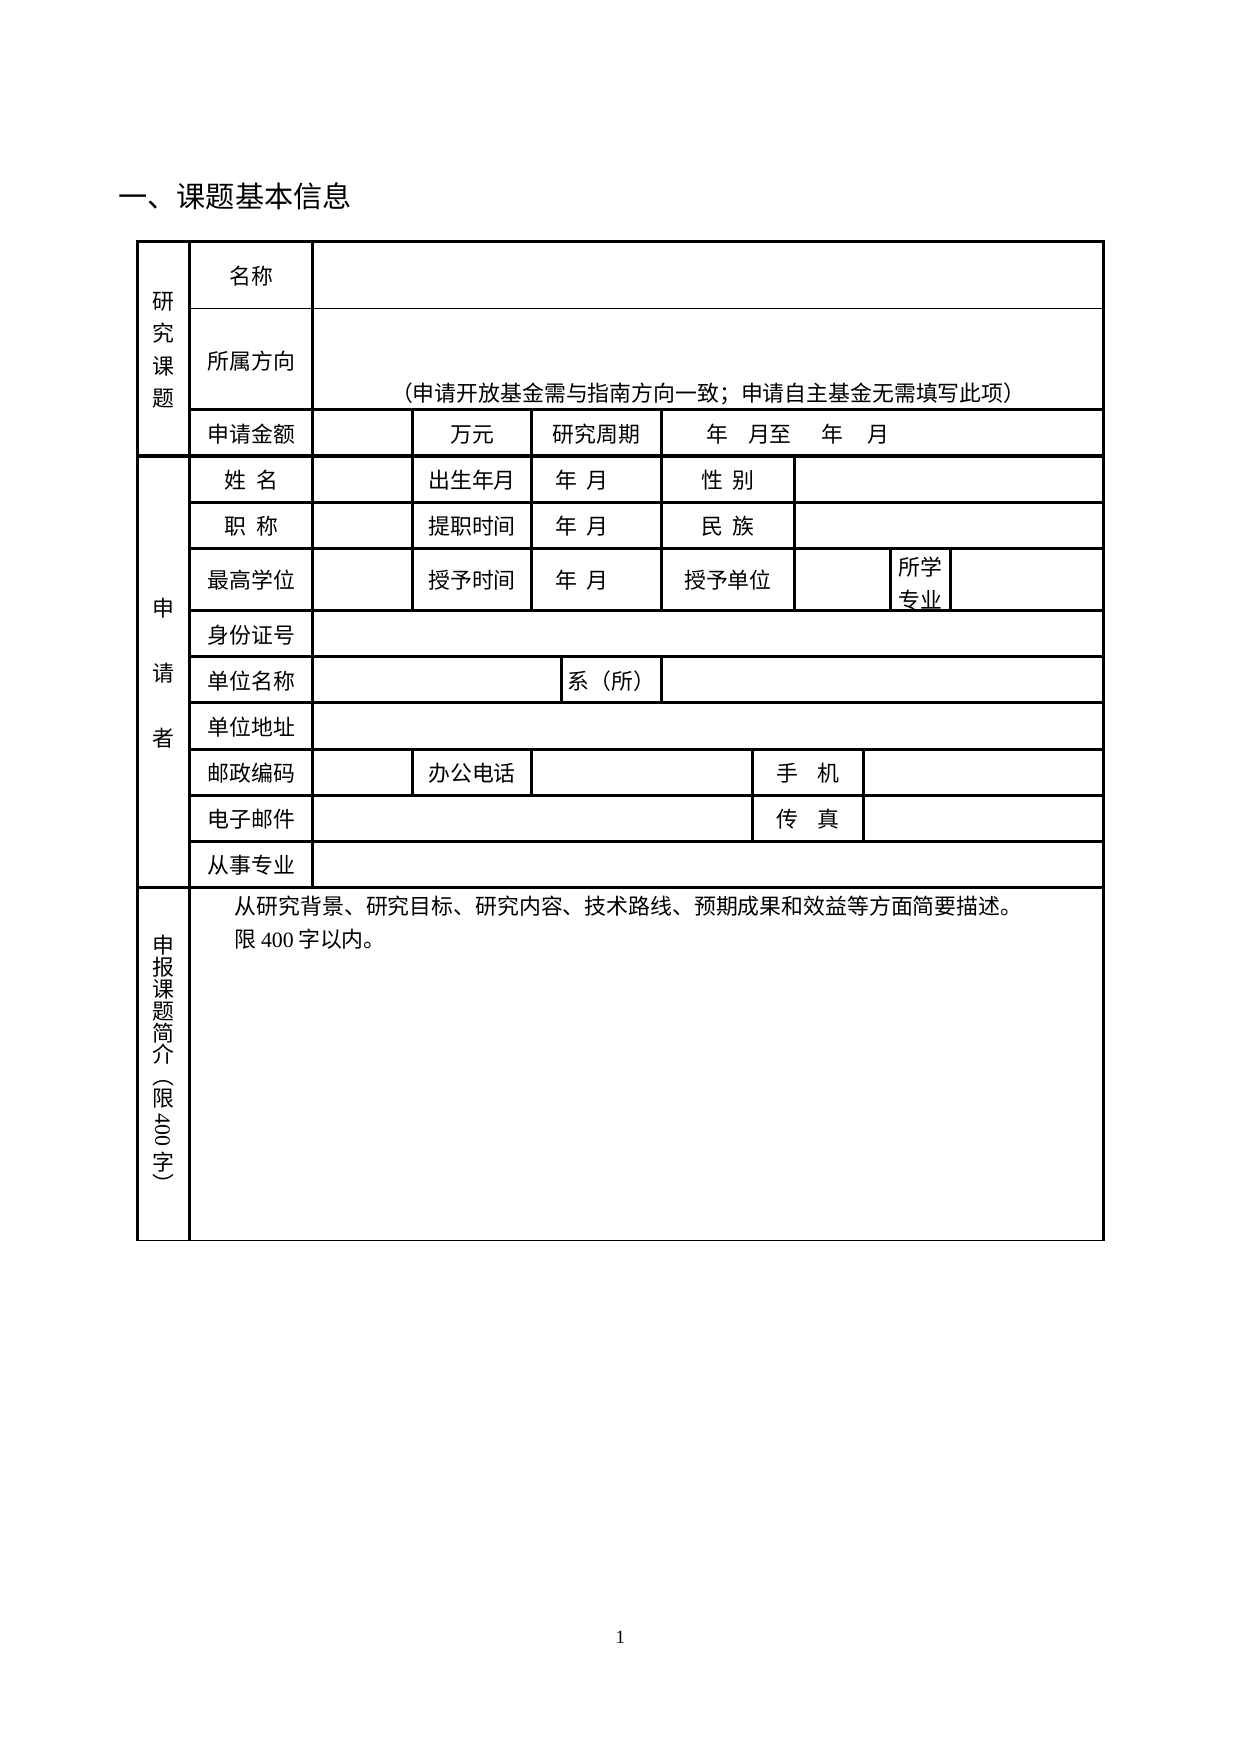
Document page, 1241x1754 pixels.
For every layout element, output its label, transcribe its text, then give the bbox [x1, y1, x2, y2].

table_cell [663, 658, 1102, 701]
table_cell [314, 458, 411, 501]
table_cell 系（所） [563, 658, 660, 701]
table_cell [314, 612, 1102, 655]
table_cell 电子邮件 [191, 797, 311, 840]
table_cell 手 机 [754, 751, 862, 793]
table_cell 申请金额 [191, 411, 311, 454]
table_header 研 究 课 题 [139, 243, 188, 454]
table_cell 出生年月 [414, 458, 530, 501]
table_cell 授予单位 [663, 550, 793, 609]
table_cell 单位地址 [191, 704, 311, 747]
table_cell 万元 [414, 411, 530, 454]
table_cell [865, 797, 1102, 840]
table_cell 职 称 [191, 504, 311, 547]
table_cell [533, 751, 751, 793]
table_cell 单位名称 [191, 658, 311, 701]
table_cell 从研究背景、研究目标、研究内容、技术路线、预期成果和效益等方面简要描述。 限400字以内。 [191, 889, 1102, 1240]
table_cell 研究周期 [533, 411, 660, 454]
text 一、课题基本信息 [118, 162, 1122, 227]
table_header [314, 243, 1102, 308]
table_cell 年 月 [533, 458, 660, 501]
table_cell [796, 504, 1102, 547]
table_cell [314, 504, 411, 547]
table_cell 提职时间 [414, 504, 530, 547]
table_cell [314, 843, 1102, 886]
table_cell 年 月 [533, 550, 660, 609]
table_cell 授予时间 [414, 550, 530, 609]
table_cell [314, 411, 411, 454]
table_cell [796, 458, 1102, 501]
table_cell 民 族 [663, 504, 793, 547]
table_cell [865, 751, 1102, 793]
table_cell 办公电话 [414, 751, 530, 793]
table_header 名称 [191, 243, 311, 308]
table_cell 身份证号 [191, 612, 311, 655]
table_cell 年 月 [533, 504, 660, 547]
table_cell [314, 658, 560, 701]
table_cell [314, 797, 751, 840]
table_cell 所属方向 [191, 309, 311, 408]
table_cell [314, 704, 1102, 747]
table_cell [952, 550, 1102, 609]
table_cell [314, 751, 411, 793]
table_cell 申报课题简介（限400字） [139, 889, 188, 1240]
table_cell （申请开放基金需与指南方向一致；申请自主基金无需填写此项） [314, 309, 1102, 408]
table_cell 申 请 者 [139, 458, 188, 886]
table_cell [796, 550, 889, 609]
table_cell 年 月至 年 月 [663, 411, 1102, 454]
table_cell 所学 专业 [892, 550, 949, 609]
table_cell 最高学位 [191, 550, 311, 609]
table_cell 性 别 [663, 458, 793, 501]
table_cell 传 真 [754, 797, 862, 840]
table_cell 邮政编码 [191, 751, 311, 793]
table_cell 从事专业 [191, 843, 311, 886]
table_cell 姓 名 [191, 458, 311, 501]
table_cell [314, 550, 411, 609]
